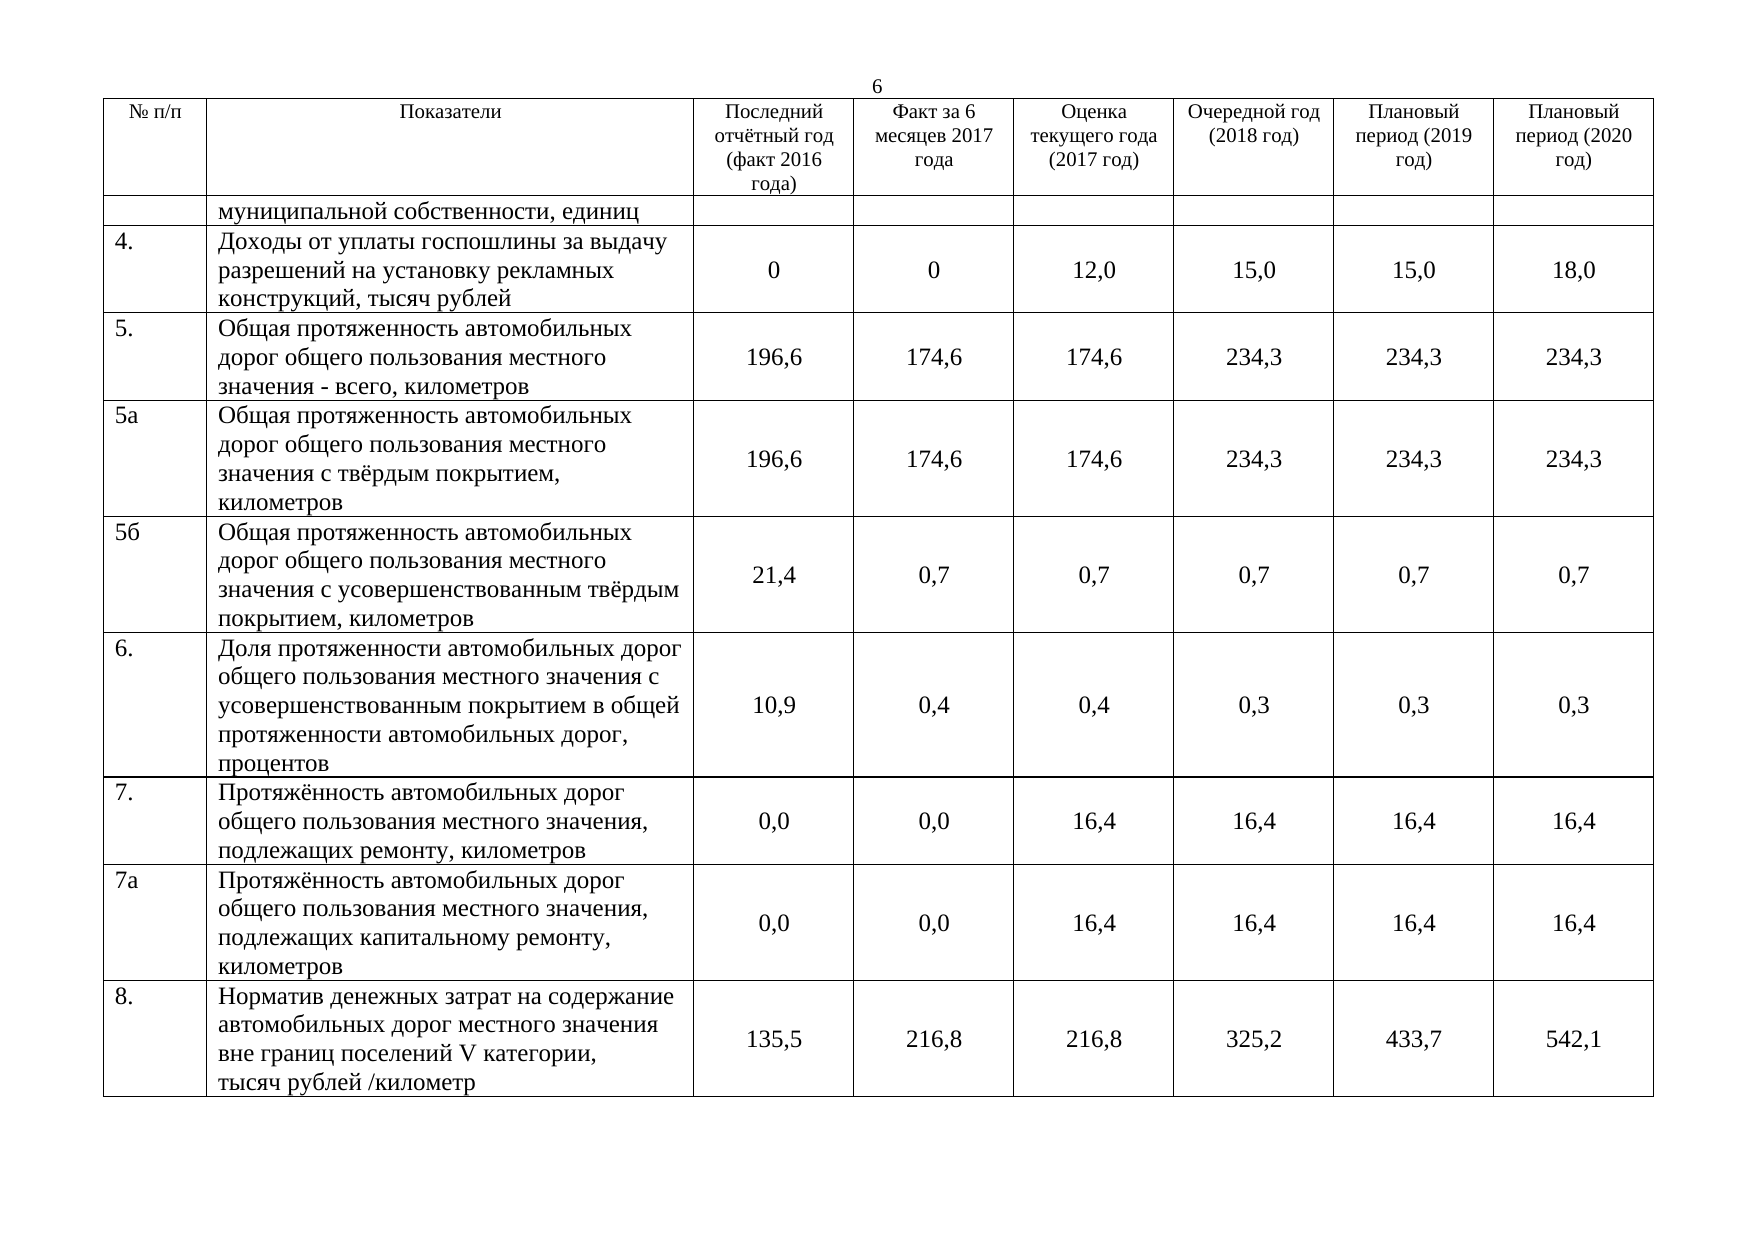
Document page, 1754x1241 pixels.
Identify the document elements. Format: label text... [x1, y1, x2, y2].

table_cell 135,5 [694, 981, 853, 1096]
table_cell 0,7 [854, 517, 1013, 632]
table_cell Доля протяженности автомобильных дорог общего пользования местного значения с усовершенствованным покрытием в общей протяженности автомобильных дорог, процентов [207, 633, 693, 776]
table_cell 216,8 [1014, 981, 1173, 1096]
table_cell 5 [1174, 196, 1333, 225]
table_header Плановый период (2019 год) [1334, 99, 1493, 195]
table_cell 234,3 [1334, 313, 1493, 399]
table_cell Общая протяженность автомобильных дорог общего пользования местного значения с усовершенствованным твёрдым покрытием, километров [207, 517, 693, 632]
table_cell 21,4 [694, 517, 853, 632]
table_cell 15,0 [1334, 226, 1493, 312]
table_cell 0,0 [694, 865, 853, 980]
table_header Последний отчётный год (факт 2016 года) [694, 99, 853, 195]
table_cell 0,3 [1494, 633, 1653, 776]
table_cell 16,4 [1174, 778, 1333, 864]
table_cell 7а [104, 865, 206, 980]
table_cell 234,3 [1494, 313, 1653, 399]
table_cell 0,0 [854, 778, 1013, 864]
table_cell 3. [104, 196, 206, 225]
table_cell 16,4 [1494, 778, 1653, 864]
table_cell 196,6 [694, 313, 853, 399]
table_header Оценка текущего года (2017 год) [1014, 99, 1173, 195]
table_cell 234,3 [1174, 401, 1333, 516]
table_cell 16,4 [1334, 778, 1493, 864]
table_cell 5. [104, 313, 206, 399]
table_cell 0,4 [1014, 633, 1173, 776]
table_cell 16,4 [1494, 865, 1653, 980]
table_header № п/п [104, 99, 206, 195]
table_cell 174,6 [854, 313, 1013, 399]
table_cell 0,7 [1334, 517, 1493, 632]
table_header Плановый период (2020 год) [1494, 99, 1653, 195]
table_cell 433,7 [1334, 981, 1493, 1096]
table_cell 0 [694, 226, 853, 312]
table_cell 16,4 [1014, 778, 1173, 864]
table_cell Протяжённость автомобильных дорог общего пользования местного значения, подлежащих капитальному ремонту, километров [207, 865, 693, 980]
table_cell 0,7 [1014, 517, 1173, 632]
table_cell 8. [104, 981, 206, 1096]
table_header Показатели [207, 99, 693, 195]
table_cell 0,7 [1174, 517, 1333, 632]
table_cell Доходы от уплаты госпошлины за выдачу разрешений на установку рекламных конструкций, тысяч рублей [207, 226, 693, 312]
table_cell 5 [1334, 196, 1493, 225]
table_cell 234,3 [1494, 401, 1653, 516]
table_cell 5а [104, 401, 206, 516]
table_cell 0,3 [1334, 633, 1493, 776]
table_cell 174,6 [854, 401, 1013, 516]
table_cell 0,3 [1174, 633, 1333, 776]
table_cell 0,0 [854, 865, 1013, 980]
table_cell 16,4 [1334, 865, 1493, 980]
table_cell 4 [1014, 196, 1173, 225]
table_cell 18,0 [1494, 226, 1653, 312]
table_cell 4. [104, 226, 206, 312]
table_cell 0,4 [854, 633, 1013, 776]
table_cell 12,0 [1014, 226, 1173, 312]
table_cell 6 [1494, 196, 1653, 225]
table_cell 542,1 [1494, 981, 1653, 1096]
table_cell 174,6 [1014, 313, 1173, 399]
table_cell 0,0 [694, 778, 853, 864]
table_cell 0 [854, 226, 1013, 312]
table_cell 325,2 [1174, 981, 1333, 1096]
table_cell 16,4 [1014, 865, 1173, 980]
table_cell 5б [104, 517, 206, 632]
table_cell 0 [854, 196, 1013, 225]
table_cell Норматив денежных затрат на содержание автомобильных дорог местного значения вне границ поселений V категории, тысяч рублей /километр [207, 981, 693, 1096]
table_cell 216,8 [854, 981, 1013, 1096]
table_cell 0 [694, 196, 853, 225]
table_cell 7. [104, 778, 206, 864]
table_header Факт за 6 месяцев 2017 года [854, 99, 1013, 195]
table_cell 10,9 [694, 633, 853, 776]
table_cell 234,3 [1334, 401, 1493, 516]
table_cell 0,7 [1494, 517, 1653, 632]
table_cell 6. [104, 633, 206, 776]
table_cell Протяжённость автомобильных дорог общего пользования местного значения, подлежащих ремонту, километров [207, 778, 693, 864]
table_cell Общая протяженность автомобильных дорог общего пользования местного значения с твёрдым покрытием, километров [207, 401, 693, 516]
table_cell 15,0 [1174, 226, 1333, 312]
table_cell 16,4 [1174, 865, 1333, 980]
table_header Очередной год (2018 год) [1174, 99, 1333, 195]
table_cell 234,3 [1174, 313, 1333, 399]
table_cell 196,6 [694, 401, 853, 516]
table_cell 174,6 [1014, 401, 1173, 516]
table_cell Общая протяженность автомобильных дорог общего пользования местного значения - всего, километров [207, 313, 693, 399]
